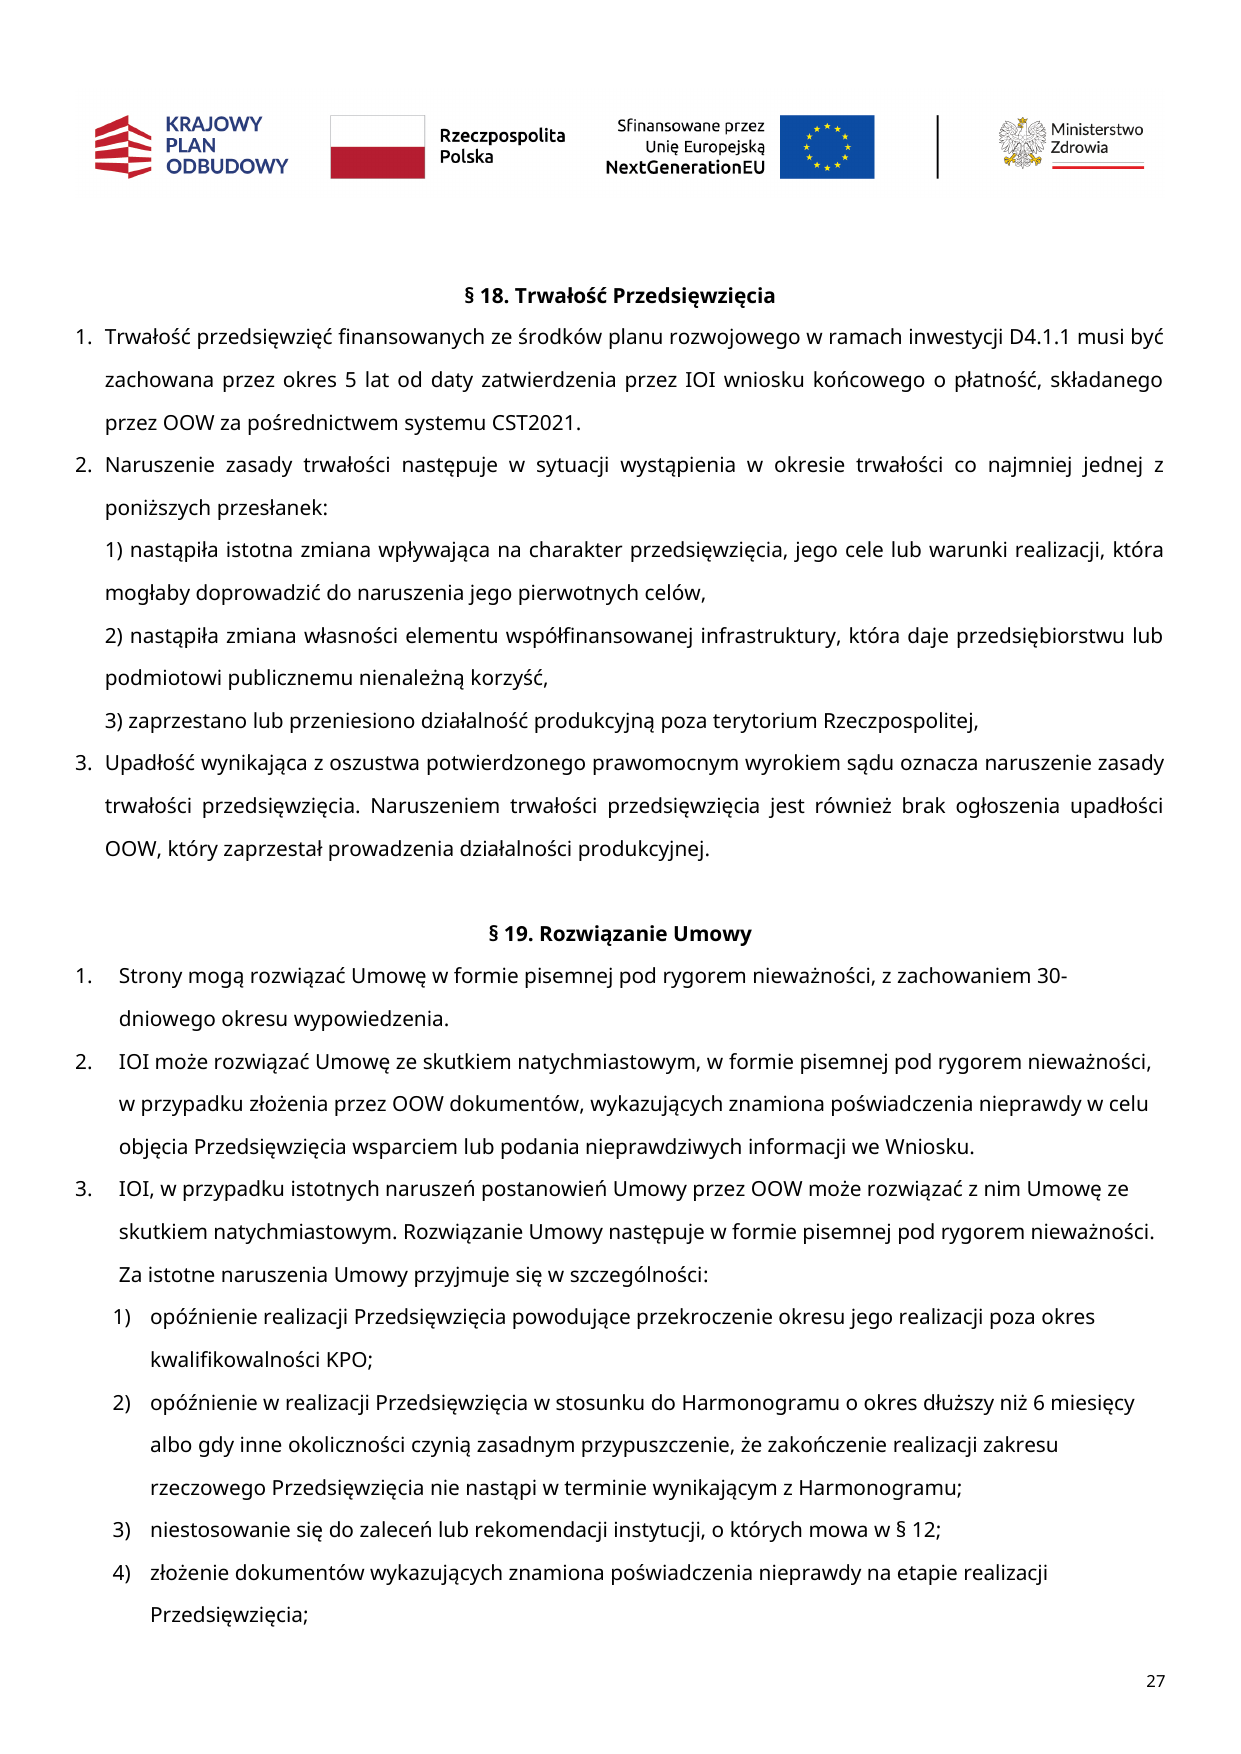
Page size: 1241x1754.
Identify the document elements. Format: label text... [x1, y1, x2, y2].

list Strony mogą rozwiązać Umowę w formie pisemnej pod rygorem nieważności, z zachowaniem 30-dniowego okresu wypowiedzenia. [75, 962, 1165, 1033]
list opóźnienie w realizacji Przedsięwzięcia w stosunku do Harmonogramu o okres dłuższy niż 6 miesięcy albo gdy inne okoliczności czynią zasadnym przypuszczenie, że zakończenie realizacji zakresu rzeczowego Przedsięwzięcia nie nastąpi w terminie wynikającym z Harmonogramu; [112, 1388, 1165, 1501]
picture [75, 88, 1166, 198]
list IOI może rozwiązać Umowę ze skutkiem natychmiastowym, w formie pisemnej pod rygorem nieważności, w przypadku złożenia przez OOW dokumentów, wykazujących znamiona poświadczenia nieprawdy w celu objęcia Przedsięwzięcia wsparciem lub podania nieprawdziwych informacji we Wniosku. [75, 1047, 1165, 1160]
list IOI, w przypadku istotnych naruszeń postanowień Umowy przez OOW może rozwiązać z nim Umowę ze skutkiem natychmiastowym. Rozwiązanie Umowy następuje w formie pisemnej pod rygorem nieważności. Za istotne naruszenia Umowy przyjmuje się w szczególności: [75, 1174, 1165, 1288]
list Upadłość wynikająca z oszustwa potwierdzonego prawomocnym wyrokiem sądu oznacza naruszenie zasady trwałości przedsięwzięcia. Naruszeniem trwałości przedsięwzięcia jest również brak ogłoszenia upadłości OOW, który zaprzestał prowadzenia działalności produkcyjnej. [75, 748, 1165, 862]
text 2) nastąpiła zmiana własności elementu współfinansowanej infrastruktury, która daje przedsiębiorstwu lub podmiotowi publicznemu nienależną korzyść, [104, 621, 1165, 692]
text § 18. Trwałość Przedsięwzięcia [75, 282, 1165, 310]
text 1) nastąpiła istotna zmiana wpływająca na charakter przedsięwzięcia, jego cele lub warunki realizacji, która mogłaby doprowadzić do naruszenia jego pierwotnych celów, [104, 536, 1165, 607]
list opóźnienie realizacji Przedsięwzięcia powodujące przekroczenie okresu jego realizacji poza okres kwalifikowalności KPO; [112, 1302, 1165, 1373]
list niestosowanie się do zaleceń lub rekomendacji instytucji, o których mowa w § 12; [112, 1515, 1165, 1544]
list Naruszenie zasady trwałości następuje w sytuacji wystąpienia w okresie trwałości co najmniej jednej z poniższych przesłanek: [75, 450, 1165, 521]
text 3) zaprzestano lub przeniesiono działalność produkcyjną poza terytorium Rzeczpospolitej, [104, 706, 1165, 734]
list złożenie dokumentów wykazujących znamiona poświadczenia nieprawdy na etapie realizacji Przedsięwzięcia; [112, 1558, 1165, 1629]
text § 19. Rozwiązanie Umowy [75, 919, 1165, 947]
list Trwałość przedsięwzięć finansowanych ze środków planu rozwojowego w ramach inwestycji D4.1.1 musi być zachowana przez okres 5 lat od daty zatwierdzenia przez IOI wniosku końcowego o płatność, składanego przez OOW za pośrednictwem systemu CST2021. [75, 322, 1165, 436]
